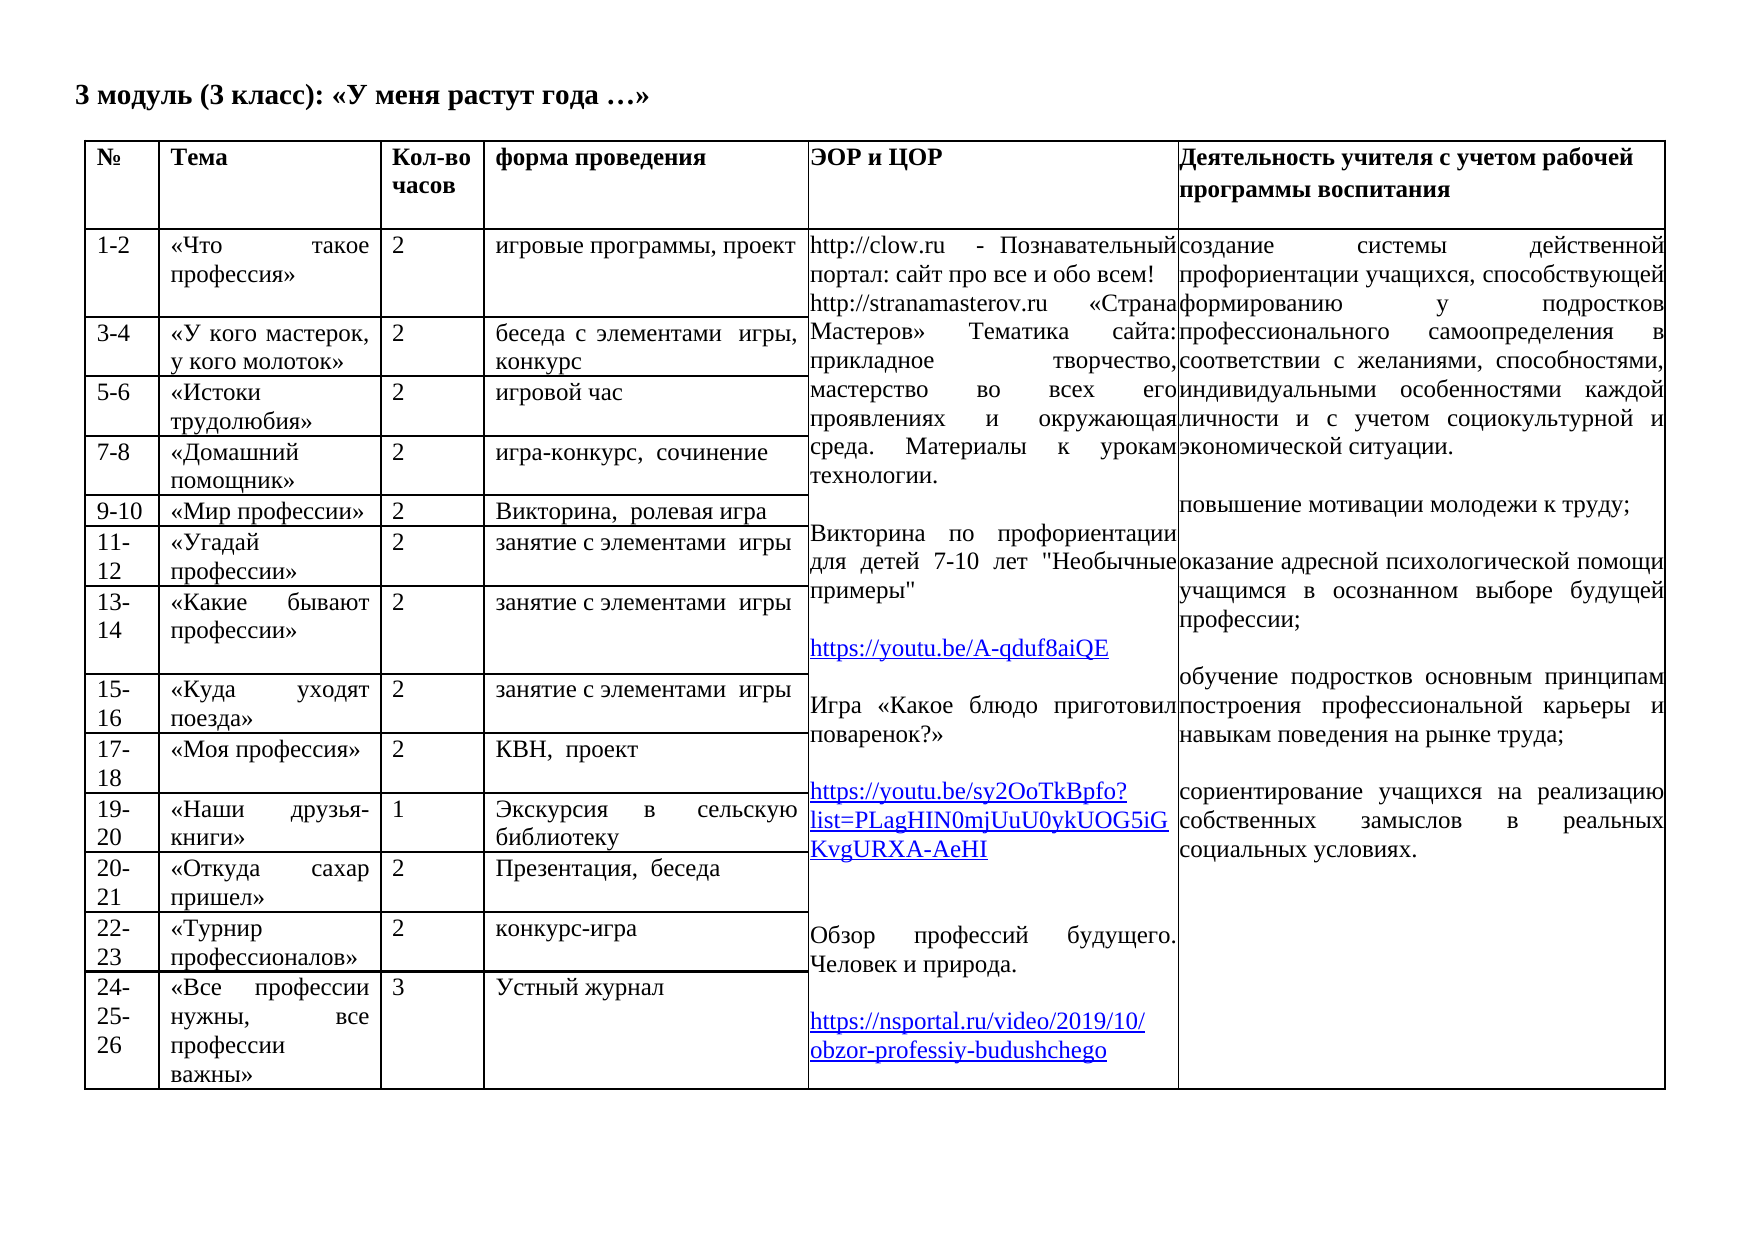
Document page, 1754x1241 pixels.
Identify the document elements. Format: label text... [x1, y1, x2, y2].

table_cell 3 [382, 973, 483, 1087]
table_cell игровой час [485, 377, 808, 435]
table_cell 2 [382, 913, 483, 970]
table_cell 2 [382, 230, 483, 316]
table_header форма проведения [485, 142, 808, 228]
table_cell «Моя профессия» [160, 734, 380, 792]
table_header Кол-во часов [382, 142, 483, 228]
table_cell беседа с элементами игры, конкурс [485, 318, 808, 375]
table_cell «Турнир профессионалов» [160, 913, 380, 970]
table_cell Презентация, беседа [485, 853, 808, 911]
table_cell «Угадай профессии» [160, 527, 380, 585]
table_cell игра-конкурс, сочинение [485, 437, 808, 494]
table_cell «Домашний помощник» [160, 437, 380, 494]
table_cell игровые программы, проект [485, 230, 808, 316]
table_cell Викторина, ролевая игра [485, 496, 808, 525]
table_cell 2 [382, 377, 483, 435]
table_cell 1 [382, 794, 483, 851]
table_cell конкурс-игра [485, 913, 808, 970]
table_cell КВН, проект [485, 734, 808, 792]
table_cell «Куда уходят поезда» [160, 675, 380, 732]
table_cell «Все профессии нужны, все профессии важны» [160, 973, 380, 1087]
table_cell занятие с элементами игры [485, 675, 808, 732]
table_cell 13-14 [86, 587, 158, 672]
table_cell создание системы действенной профориентации учащихся, способствующей формированию у подростков профессионального самоопределения в соответствии с желаниями, способностями, индивидуальными особенностями каждой личности и с учетом социокультурной и экономической ситуации. повышение мотивации молодежи к труду; оказание адресной психологической помощи учащимся в осознанном выборе будущей профессии; обучение подростков основным принципам построения профессиональной карьеры и навыкам поведения на рынке труда; сориентирование учащихся на реализацию собственных замыслов в реальных социальных условиях. [1179, 230, 1664, 1087]
table_cell «У кого мастерок, у кого молоток» [160, 318, 380, 375]
table_cell «Мир профессии» [160, 496, 380, 525]
table_cell 22-23 [86, 913, 158, 970]
text 3 модуль (3 класс): «У меня растут года …» [75, 75, 1679, 110]
table_cell 2 [382, 853, 483, 911]
table_cell «Какие бывают профессии» [160, 587, 380, 672]
table_cell 2 [382, 527, 483, 585]
table_cell «Откуда сахар пришел» [160, 853, 380, 911]
table_cell 15-16 [86, 675, 158, 732]
table_cell 17-18 [86, 734, 158, 792]
table_cell «Что такое профессия» [160, 230, 380, 316]
table_cell 19-20 [86, 794, 158, 851]
table_cell 3-4 [86, 318, 158, 375]
table_cell 20-21 [86, 853, 158, 911]
table_cell Устный журнал [485, 973, 808, 1087]
table_cell 2 [382, 496, 483, 525]
table_cell «Наши друзья-книги» [160, 794, 380, 851]
table_cell 2 [382, 437, 483, 494]
table_cell занятие с элементами игры [485, 587, 808, 672]
table_header Тема [160, 142, 380, 228]
table_cell 2 [382, 675, 483, 732]
table_header Деятельность учителя с учетом рабочей программы воспитания [1179, 142, 1664, 228]
table_header № [86, 142, 158, 228]
table_cell Экскурсия в сельскую библиотеку [485, 794, 808, 851]
table_cell 24-25-26 [86, 973, 158, 1087]
table_cell 11-12 [86, 527, 158, 585]
table_cell http://clow.ru - Познавательный портал: сайт про все и обо всем! http://stranamasterov.ru «Страна Мастеров» Тематика сайта: прикладное творчество, мастерство во всех его проявлениях и окружающая среда. Материалы к урокам технологии. Викторина по профориентации для детей 7-10 лет "Необычные примеры" https://youtu.be/A-qduf8aiQE Игра «Какое блюдо приготовил поваренок?» https://youtu.be/sy2OoTkBpfo?list=PLagHIN0mjUuU0ykUOG5iGKvgURXA-AeHI Обзор профессий будущего. Человек и природа. https://nsportal.ru/video/2019/10/obzor-professiy-budushchego Профессия "Сити-фермер". Виртуальная прогулка. https://nsportal.ru/video/2019/10/virtualnaya-progulka-siti-fermy-v-mire Профессия будущего "Агроинформатик". Результаты труда. https://youtu.be/uNkADHZStDE?list=PLbtbBtGwBb3YtJzKgZliBJlrLH4aq62QA Профессия "Лесник" https://youtu.be/lZ5JTbXgUxE?list=PLbtbBtGwBb3YtJzKgZliBJlrLH4aq62QAи [809, 230, 1178, 1087]
table_cell 9-10 [86, 496, 158, 525]
table_cell 2 [382, 734, 483, 792]
table_header ЭОР и ЦОР [809, 142, 1178, 228]
table_cell 2 [382, 318, 483, 375]
table_cell 5-6 [86, 377, 158, 435]
table_cell занятие с элементами игры [485, 527, 808, 585]
table_cell 7-8 [86, 437, 158, 494]
table_cell 2 [382, 587, 483, 672]
table_cell 1-2 [86, 230, 158, 316]
table_cell «Истоки трудолюбия» [160, 377, 380, 435]
